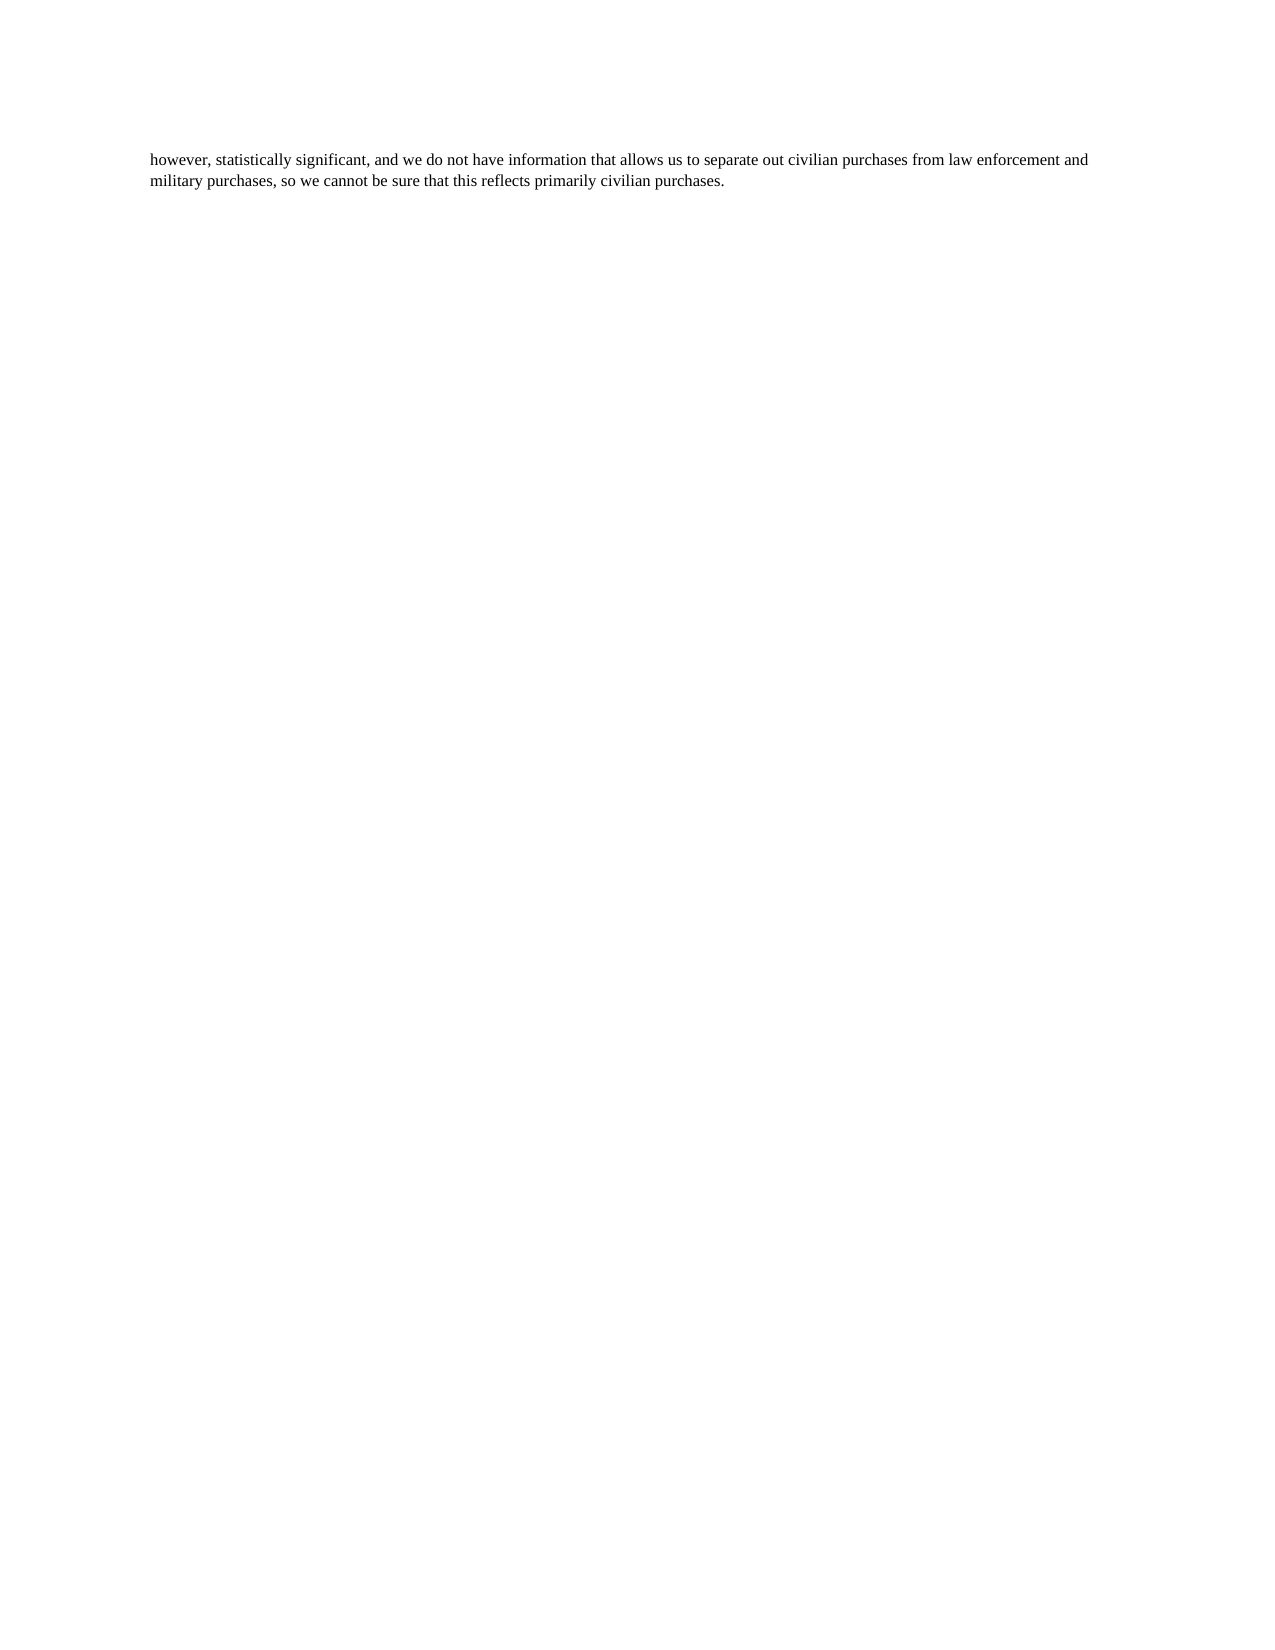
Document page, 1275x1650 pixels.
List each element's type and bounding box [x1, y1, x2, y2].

text [150, 150, 1125, 190]
